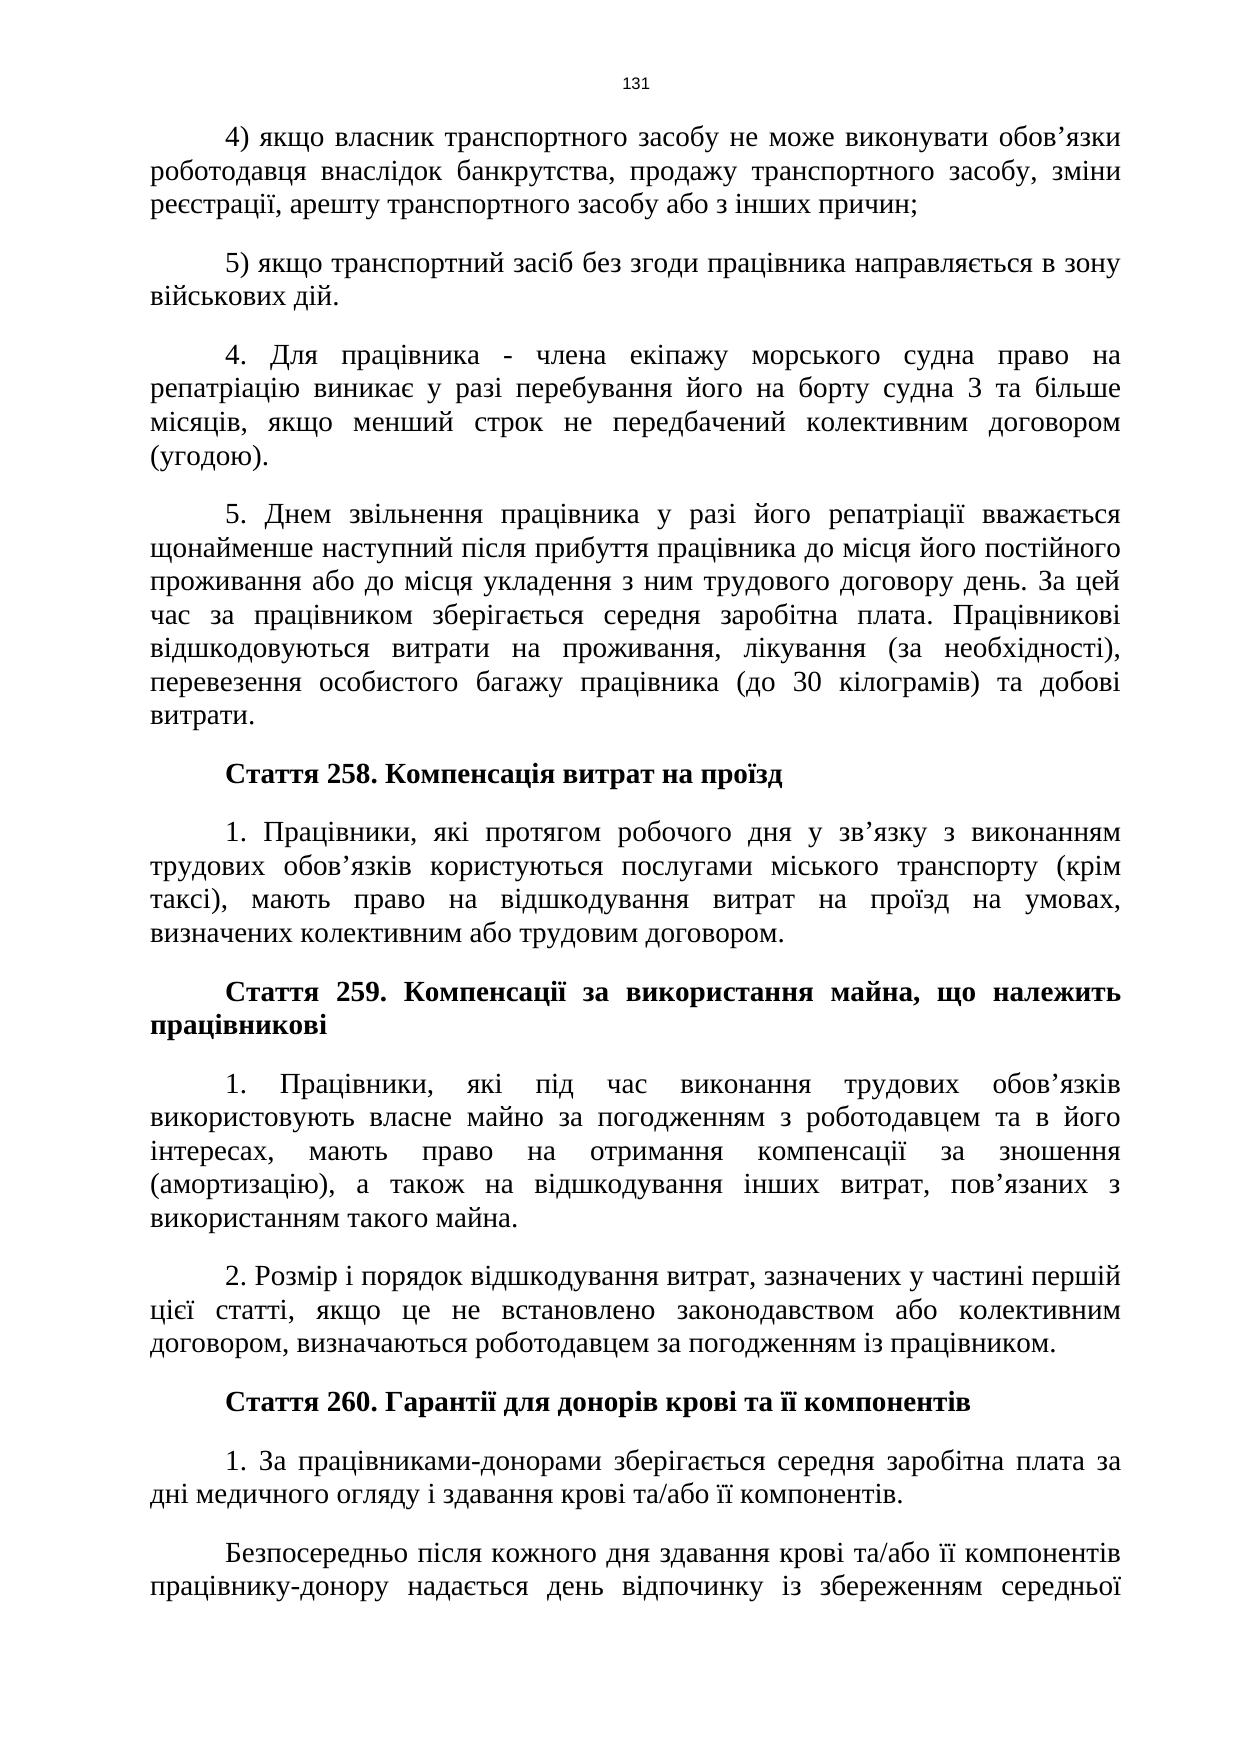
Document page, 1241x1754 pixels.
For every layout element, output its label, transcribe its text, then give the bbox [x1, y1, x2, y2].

text 1. За працівниками-донорами зберігається середня заробітна плата за дні медичного огляду і здавання крові та/або її компонентів. [150, 1443, 1122, 1510]
text 1. Працівники, які під час виконання трудових обов’язків використовують власне майно за погодженням з роботодавцем та в його інтересах, мають право на отримання компенсації за зношення (амортизацію), а також на відшкодування інших витрат, пов’язаних з використанням такого майна. [150, 1066, 1122, 1233]
text 5) якщо транспортний засіб без згоди працівника направляється в зону військових дій. [150, 245, 1122, 312]
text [150, 1535, 1122, 1602]
text Стаття 260. Гарантії для донорів крові та її компонентів [150, 1384, 1122, 1418]
text 4. Для працівника - члена екіпажу морського судна право на репатріацію виникає у разі перебування його на борту судна 3 та більше місяців, якщо менший строк не передбачений колективним договором (угодою). [150, 337, 1122, 471]
text Стаття 258. Компенсація витрат на проїзд [150, 756, 1122, 789]
text Стаття 259. Компенсації за використання майна, що належить працівникові [150, 974, 1122, 1041]
text 4) якщо власник транспортного засобу не може виконувати обов’язки роботодавця внаслідок банкрутства, продажу транспортного засобу, зміни реєстрації, арешту транспортного засобу або з інших причин; [150, 119, 1122, 220]
text 5. Днем звільнення працівника у разі його репатріації вважається щонайменше наступний після прибуття працівника до місця його постійного проживання або до місця укладення з ним трудового договору день. За цей час за працівником зберігається середня заробітна плата. Працівникові відшкодовуються витрати на проживання, лікування (за необхідності), перевезення особистого багажу працівника (до 30 кілограмів) та добові витрати. [150, 496, 1122, 731]
text 1. Працівники, які протягом робочого дня у зв’язку з виконанням трудових обов’язків користуються послугами міського транспорту (крім таксі), мають право на відшкодування витрат на проїзд на умовах, визначених колективним або трудовим договором. [150, 814, 1122, 949]
text 2. Розмір і порядок відшкодування витрат, зазначених у частині першій цієї статті, якщо це не встановлено законодавством або колективним договором, визначаються роботодавцем за погодженням із працівником. [150, 1258, 1122, 1359]
